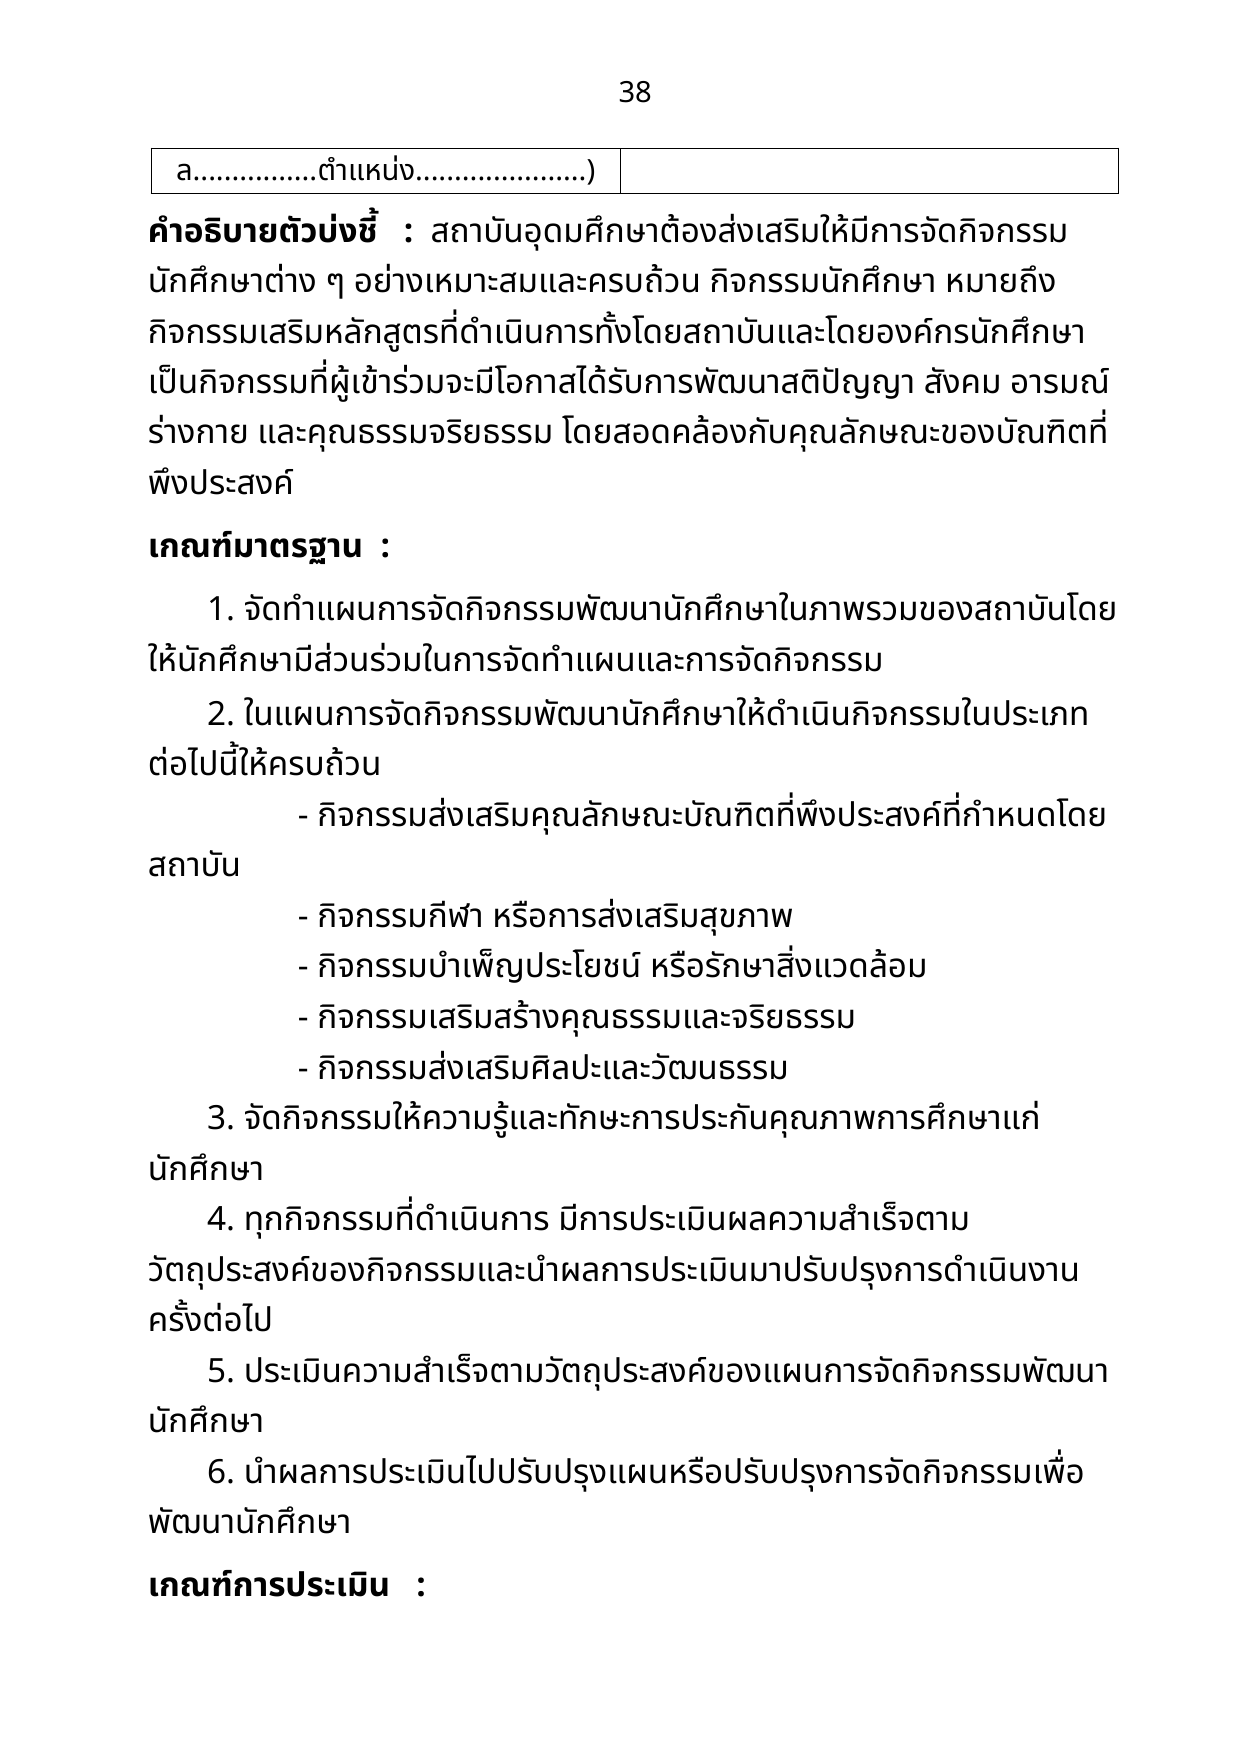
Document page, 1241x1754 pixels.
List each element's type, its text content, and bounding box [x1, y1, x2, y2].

text - กิจกรรมกีฬา หรือการส่งเสริมสุขภาพ [148, 892, 1122, 942]
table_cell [152, 149, 620, 193]
text เกณฑ์การประเมิน : [148, 1561, 1120, 1612]
text เกณฑ์มาตรฐาน : [148, 522, 1122, 572]
text - กิจกรรมเสริมสร้างคุณธรรมและจริยธรรม [148, 993, 1122, 1043]
text - กิจกรรมบำเพ็ญประโยชน์ หรือรักษาสิ่งแวดล้อม [148, 942, 1122, 993]
text 4. ทุกกิจกรรมที่ดำเนินการ มีการประเมินผลความสำเร็จตามวัตถุประสงค์ของกิจกรรมและนำผลการประเมินมาปรับปรุงการดำเนินงานครั้งต่อไป [148, 1195, 1122, 1347]
text 2. ในแผนการจัดกิจกรรมพัฒนานักศึกษาให้ดำเนินกิจกรรมในประเภทต่อไปนี้ให้ครบถ้วน [148, 689, 1122, 791]
text 1. จัดทำแผนการจัดกิจกรรมพัฒนานักศึกษาในภาพรวมของสถาบันโดยให้นักศึกษามีส่วนร่วมในการจัดทำแผนและการจัดกิจกรรม [148, 585, 1122, 686]
text คำอธิบายตัวบ่งชี้ : สถาบันอุดมศึกษาต้องส่งเสริมให้มีการจัดกิจกรรมนักศึกษาต่าง ๆ อย่างเหมาะสมและครบถ้วน กิจกรรมนักศึกษา หมายถึง กิจกรรมเสริมหลักสูตรที่ดำเนินการทั้งโดยสถาบันและโดยองค์กรนักศึกษาเป็นกิจกรรมที่ผู้เข้าร่วมจะมีโอกาสได้รับการพัฒนาสติปัญญา สังคม อารมณ์ ร่างกาย และคุณธรรมจริยธรรม โดยสอดคล้องกับคุณลักษณะของบัณฑิตที่พึงประสงค์ [148, 207, 1122, 509]
text 6. นำผลการประเมินไปปรับปรุงแผนหรือปรับปรุงการจัดกิจกรรมเพื่อพัฒนานักศึกษา [148, 1448, 1122, 1549]
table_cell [621, 149, 1118, 193]
text 3. จัดกิจกรรมให้ความรู้และทักษะการประกันคุณภาพการศึกษาแก่นักศึกษา [148, 1094, 1122, 1195]
text 5. ประเมินความสำเร็จตามวัตถุประสงค์ของแผนการจัดกิจกรรมพัฒนานักศึกษา [148, 1347, 1122, 1448]
text - กิจกรรมส่งเสริมคุณลักษณะบัณฑิตที่พึงประสงค์ที่กำหนดโดยสถาบัน [148, 791, 1122, 892]
text - กิจกรรมส่งเสริมศิลปะและวัฒนธรรม [148, 1043, 1122, 1094]
